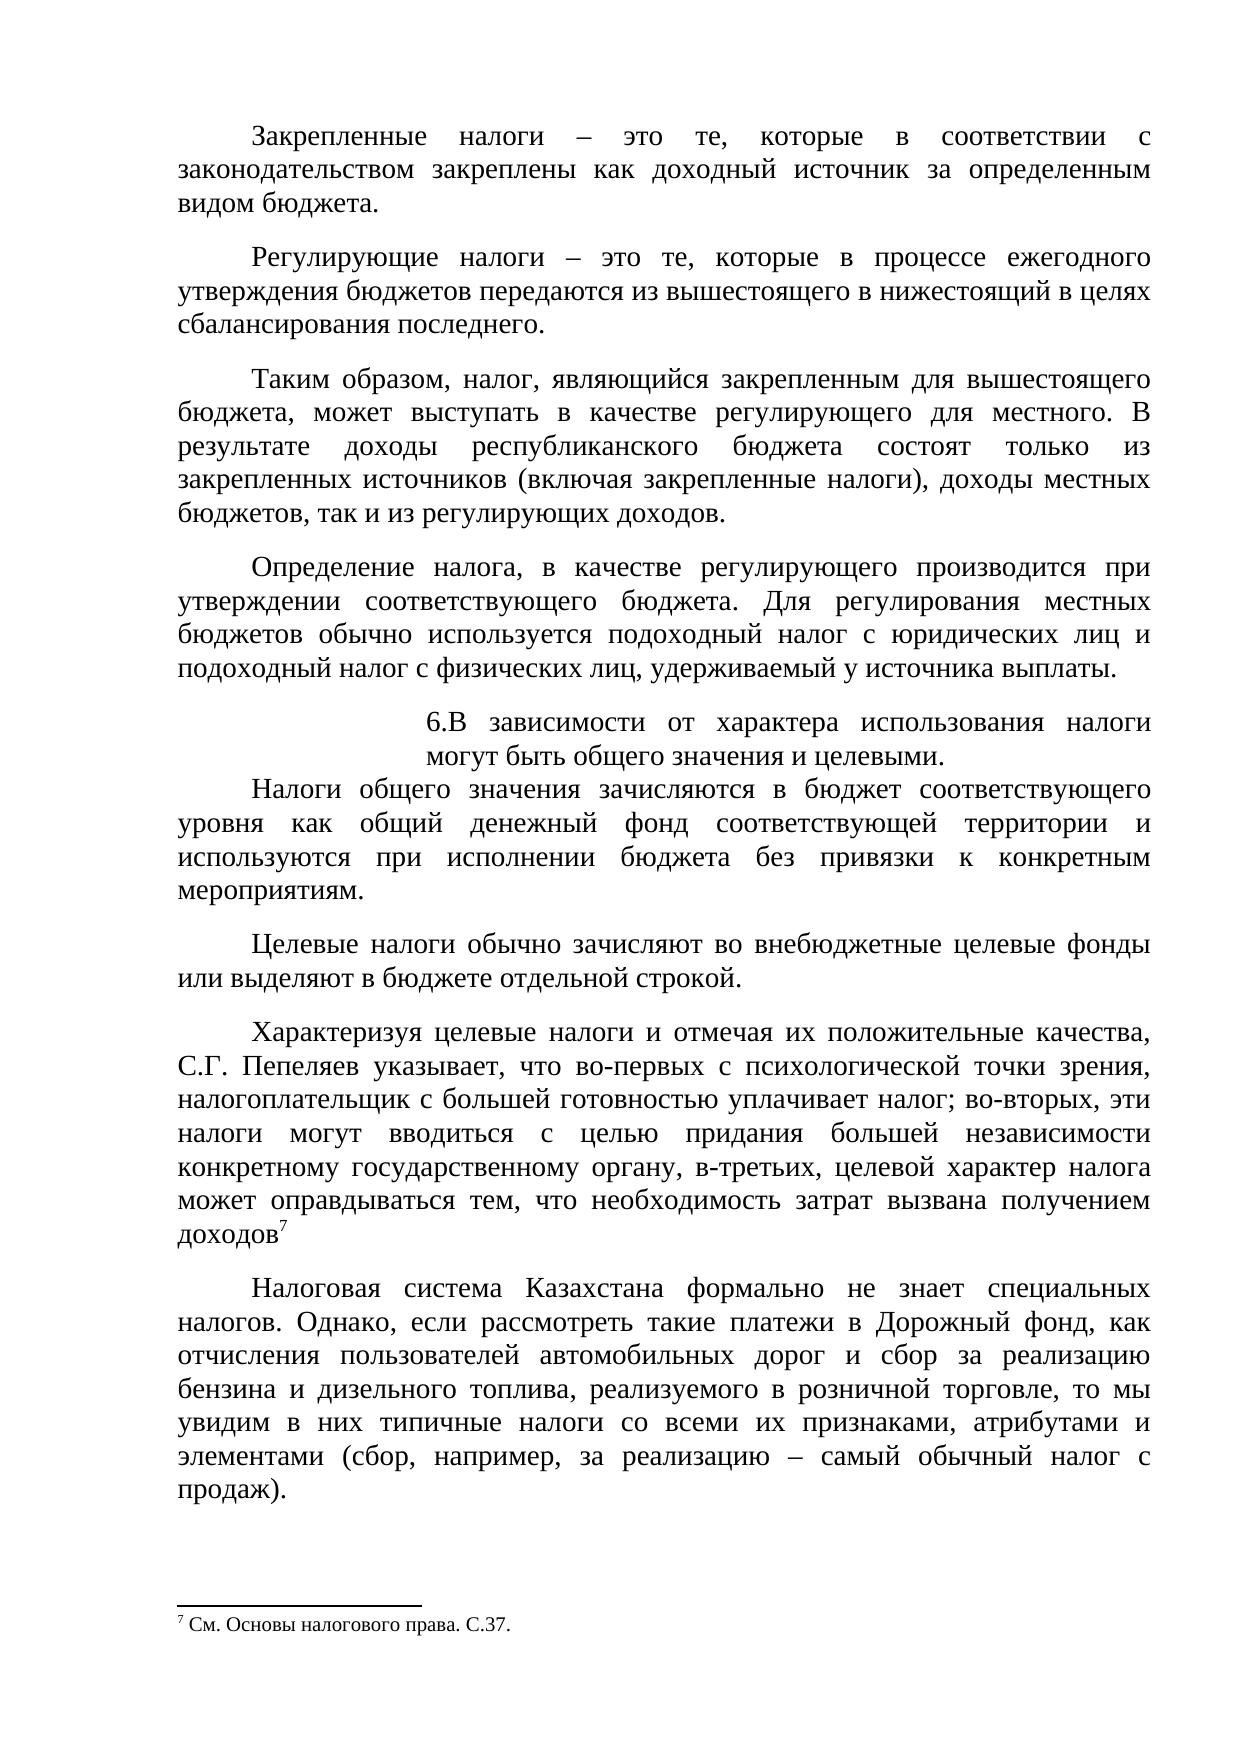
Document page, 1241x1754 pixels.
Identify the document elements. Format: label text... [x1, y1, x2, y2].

text Налоговая система Казахстана формально не знает специальных налогов. Однако, если рассмотреть такие платежи в Дорожный фонд, как отчисления пользователей автомобильных дорог и сбор за реализацию бензина и дизельного топлива, реализуемого в розничной торговле, то мы увидим в них типичные налоги со всеми их признаками, атрибутами и элементами (сбор, например, за реализацию – самый обычный налог с продаж). [177, 1270, 1152, 1505]
text Таким образом, налог, являющийся закрепленным для вышестоящего бюджета, может выступать в качестве регулирующего для местного. В результате доходы республиканского бюджета состоят только из закрепленных источников (включая закрепленные налоги), доходы местных бюджетов, так и из регулирующих доходов. [177, 361, 1152, 529]
text Налоги общего значения зачисляются в бюджет соответствующего уровня как общий денежный фонд соответствующей территории и используются при исполнении бюджета без привязки к конкретным мероприятиям. [177, 772, 1152, 906]
text Определение налога, в качестве регулирующего производится при утверждении соответствующего бюджета. Для регулирования местных бюджетов обычно используется подоходный налог с юридических лиц и подоходный налог с физических лиц, удерживаемый у источника выплаты. [177, 549, 1152, 684]
text Регулирующие налоги – это те, которые в процессе ежегодного утверждения бюджетов передаются из вышестоящего в нижестоящий в целях сбалансирования последнего. [177, 239, 1152, 340]
text Характеризуя целевые налоги и отмечая их положительные качества, С.Г. Пепеляев указывает, что во-первых с психологической точки зрения, налогоплательщик с большей готовностью уплачивает налог; во-вторых, эти налоги могут вводиться с целью придания большей независимости конкретному государственному органу, в-третьих, целевой характер налога может оправдываться тем, что необходимость затрат вызвана получением доходов [177, 1014, 1152, 1249]
text Целевые налоги обычно зачисляют во внебюджетные целевые фонды или выделяют в бюджете отдельной строкой. [177, 927, 1152, 994]
text Закрепленные налоги – это те, которые в соответствии с законодательством закреплены как доходный источник за определенным видом бюджета. [177, 118, 1152, 219]
text 6.В зависимости от характера использования налоги могут быть общего значения и целевыми. [426, 704, 1152, 772]
